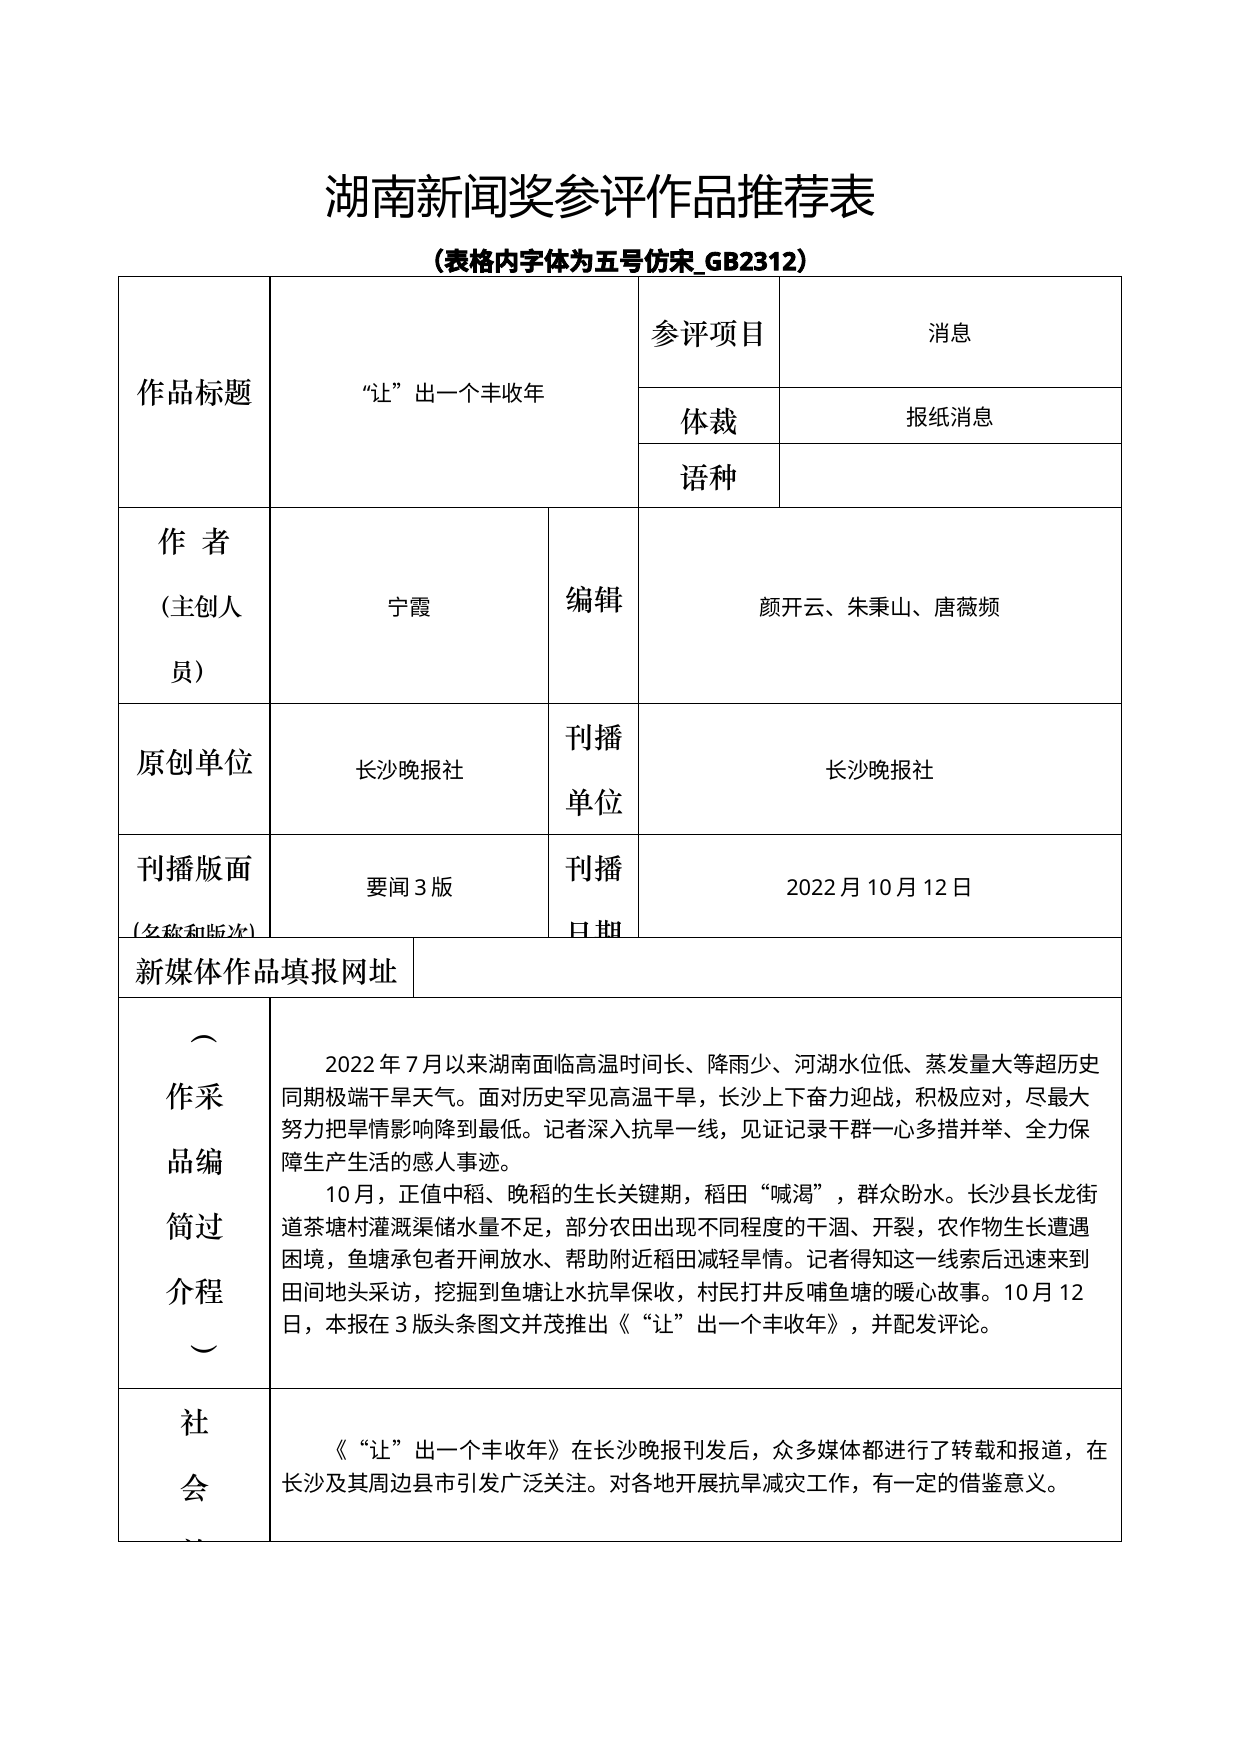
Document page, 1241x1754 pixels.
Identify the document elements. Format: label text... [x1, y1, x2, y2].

text 湖南新闻奖参评作品推荐表 [187, 162, 1053, 227]
table_header “让”出一个丰收年 [271, 277, 638, 507]
text （表格内字体为五号仿宋_GB2312） [187, 243, 1053, 276]
table_cell 颜开云、朱秉山、唐薇频 [639, 508, 1121, 703]
table_cell [414, 938, 1121, 997]
table_header 作品标题 [119, 277, 269, 507]
table_header 参评项目 [639, 277, 779, 387]
table_cell 体裁 [639, 388, 779, 443]
table_cell 编辑 [549, 508, 638, 703]
table_cell 作 者 （主创人员） [119, 508, 269, 703]
table_cell 长沙晚报社 [271, 704, 548, 834]
table_cell 长沙晚报社 [639, 704, 1121, 834]
table_cell ︵ 作采 品编 简过 介程 ︶ [119, 998, 269, 1388]
table_cell 要闻3版 [271, 835, 548, 937]
table_cell 宁霞 [271, 508, 548, 703]
table_cell 2022年7月以来湖南面临高温时间长、降雨少、河湖水位低、蒸发量大等超历史同期极端干旱天气。面对历史罕见高温干旱，长沙上下奋力迎战，积极应对，尽最大努力把旱情影响降到最低。记者深入抗旱一线，见证记录干群一心多措并举、全力保障生产生活的感人事迹。 10月，正值中稻、晚稻的生长关键期，稻田“喊渴”，群众盼水。长沙县长龙街道茶塘村灌溉渠储水量不足，部分农田出现不同程度的干涸、开裂，农作物生长遭遇困境，鱼塘承包者开闸放水、帮助附近稻田减轻旱情。记者得知这一线索后迅速来到田间地头采访，挖掘到鱼塘让水抗旱保收，村民打井反哺鱼塘的暖心故事。10月12日，本报在3版头条图文并茂推出《“让”出一个丰收年》，并配发评论。 [271, 998, 1121, 1388]
table_cell 《“让”出一个丰收年》在长沙晚报刊发后，众多媒体都进行了转载和报道，在长沙及其周边县市引发广泛关注。对各地开展抗旱减灾工作，有一定的借鉴意义。 [271, 1389, 1121, 1541]
table_header 消息 [780, 277, 1121, 387]
table_cell 刊播日期 [549, 835, 638, 937]
table_cell 刊播单位 [549, 704, 638, 834]
table_cell 报纸消息 [780, 388, 1121, 443]
table_cell 语种 [639, 444, 779, 507]
table_cell 原创单位 [119, 704, 269, 834]
table_cell 社 会 效 果 [119, 1389, 269, 1541]
table_cell 2022月10月12日 [639, 835, 1121, 937]
table_cell 刊播版面(名称和版次) [119, 835, 269, 937]
table_cell [780, 444, 1121, 507]
table_cell 新媒体作品填报网址 [119, 938, 413, 997]
